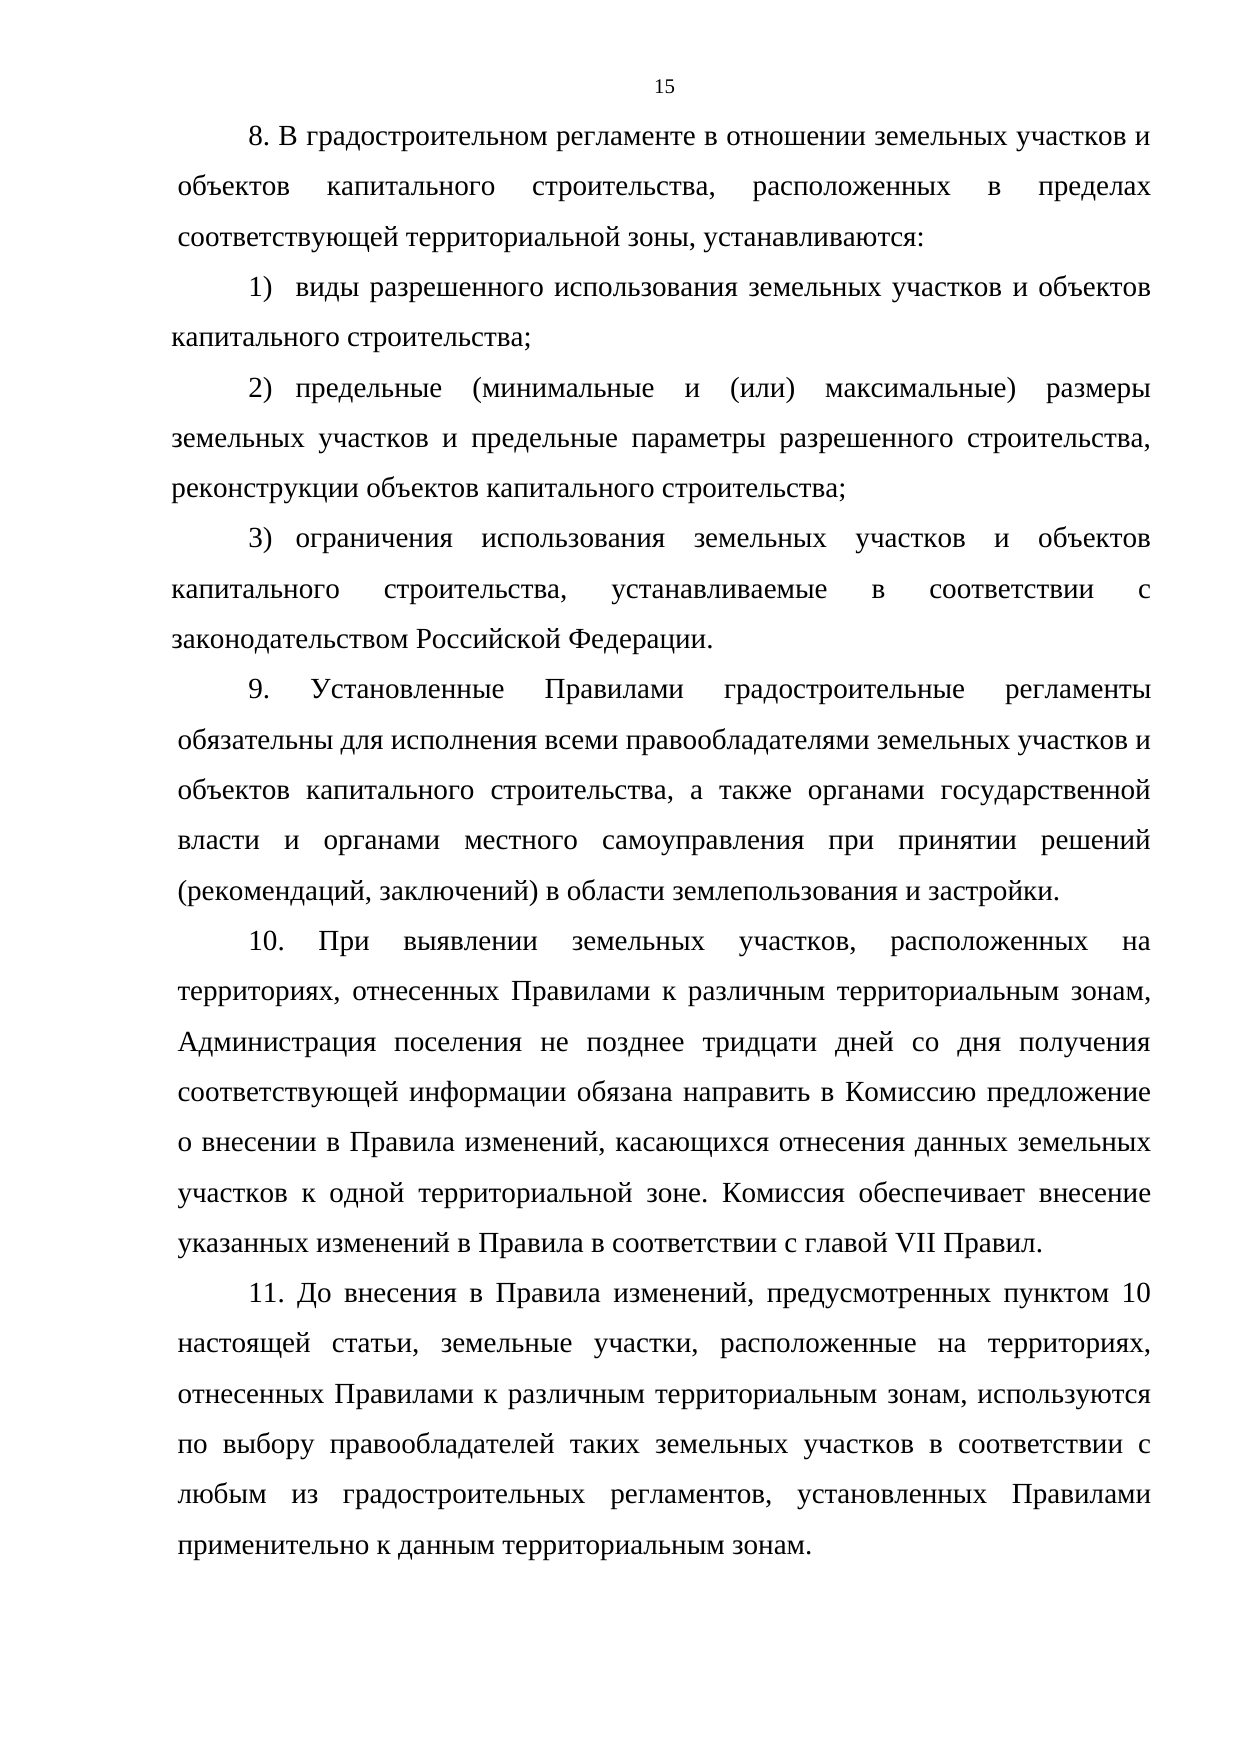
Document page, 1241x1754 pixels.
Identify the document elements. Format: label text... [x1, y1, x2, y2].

list предельные (минимальные и (или) максимальные) размеры земельных участков и предельные параметры разрешенного строительства, реконструкции объектов капитального строительства; [171, 370, 1152, 504]
text 10. При выявлении земельных участков, расположенных на территориях, отнесенных Правилами к различным территориальным зонам, Администрация поселения не позднее тридцати дней со дня получения соответствующей информации обязана направить в Комиссию предложение о внесении в Правила изменений, касающихся отнесения данных земельных участков к одной территориальной зоне. Комиссия обеспечивает внесение указанных изменений в Правила в соответствии с главой VII Правил. [177, 923, 1152, 1258]
text 11. До внесения в Правила изменений, предусмотренных пунктом 10 настоящей статьи, земельные участки, расположенные на территориях, отнесенных Правилами к различным территориальным зонам, используются по выбору правообладателей таких земельных участков в соответствии с любым из градостроительных регламентов, установленных Правилами применительно к данным территориальным зонам. [177, 1275, 1152, 1560]
list ограничения использования земельных участков и объектов капитального строительства, устанавливаемые в соответствии с законодательством Российской Федерации. [171, 521, 1152, 655]
list виды разрешенного использования земельных участков и объектов капитального строительства; [171, 269, 1152, 353]
text 8. В градостроительном регламенте в отношении земельных участков и объектов капитального строительства, расположенных в пределах соответствующей территориальной зоны, устанавливаются: [177, 118, 1152, 252]
text 9. Установленные Правилами градостроительные регламенты обязательны для исполнения всеми правообладателями земельных участков и объектов капитального строительства, а также органами государственной власти и органами местного самоуправления при принятии решений (рекомендаций, заключений) в области землепользования и застройки. [177, 672, 1152, 906]
